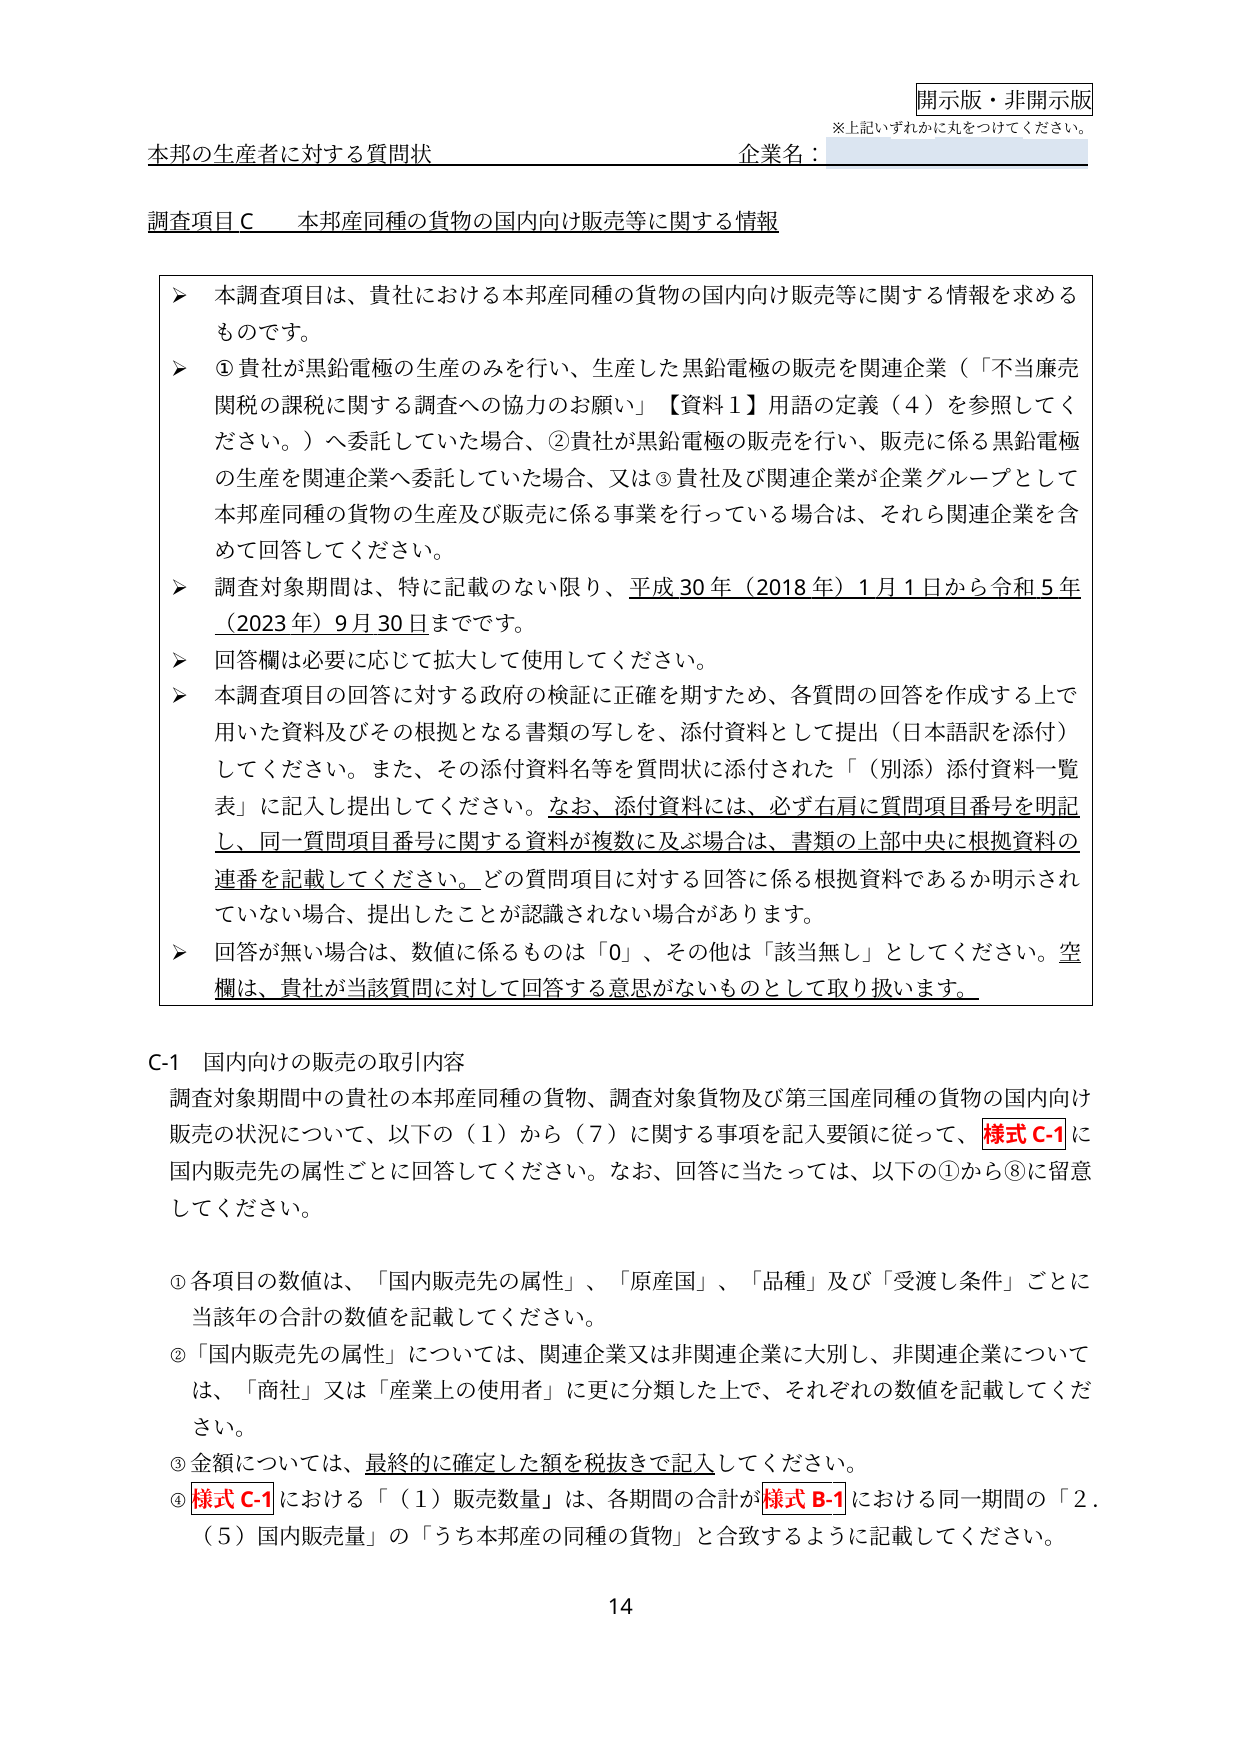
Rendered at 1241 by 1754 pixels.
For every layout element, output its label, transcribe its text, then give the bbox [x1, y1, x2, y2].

list C-1 国内向けの販売の取引内容 [148, 1043, 1092, 1079]
list ④様式C-1における「（１）販売数量」は、各期間の合計が様式B-1における同一期間の「２．（５）国内販売量」の「うち本邦産の同種の貨物」と合致するように記載してください。 [169, 1480, 1092, 1553]
table_header 本調査項目は、貴社における本邦産同種の貨物の国内向け販売等に関する情報を求めるものです。 ①貴社が黒鉛電極の生産のみを行い、生産した黒鉛電極の販売を関連企業（「不当廉売関税の課税に関する調査への協力のお願い」【資料１】用語の定義（４）を参照してください。）へ委託していた場合、②貴社が黒鉛電極の販売を行い、販売に係る黒鉛電極の生産を関連企業へ委託していた場合、又は ③貴社及び関連企業が企業グループとして本邦産同種の貨物の生産及び販売に係る事業を行っている場合は、それら関連企業を含めて回答してください。 調査対象期間は、特に記載のない限り、平成30年（2018年）1月1日から令和5年（2023年）9月30日までです。 回答欄は必要に応じて拡大して使用してください。 本調査項目の回答に対する政府の検証に正確を期すため、各質問の回答を作成する上で用いた資料及びその根拠となる書類の写しを、添付資料として提出（日本語訳を添付）してください。また、その添付資料名等を質問状に添付された「（別添）添付資料一覧表」に記入し提出してください。なお、添付資料には、必ず右肩に質問項目番号を明記し、同一質問項目番号に関する資料が複数に及ぶ場合は、書類の上部中央に根拠資料の連番を記載してください。どの質問項目に対する回答に係る根拠資料であるか明示されていない場合、提出したことが認識されない場合があります。 回答が無い場合は、数値に係るものは「0」、その他は「該当無し」としてください。空欄は、貴社が当該質問に対して回答する意思がないものとして取り扱います。 [160, 276, 1092, 1005]
list 調査対象期間中の貴社の本邦産同種の貨物、調査対象貨物及び第三国産同種の貨物の国内向け販売の状況について、以下の（１）から（７）に関する事項を記入要領に従って、様式C-1に国内販売先の属性ごとに回答してください。なお、回答に当たっては、以下の①から⑧に留意してください。 [169, 1079, 1092, 1225]
subtitle 調査項目C 本邦産同種の貨物の国内向け販売等に関する情報 [148, 202, 1092, 238]
list ③金額については、最終的に確定した額を税抜きで記入してください。 [169, 1444, 1092, 1480]
list ②「国内販売先の属性」については、関連企業又は非関連企業に大別し、非関連企業については、「商社」又は「産業上の使用者」に更に分類した上で、それぞれの数値を記載してください。 [169, 1334, 1092, 1444]
list ①各項目の数値は、「国内販売先の属性」、「原産国」、「品種」及び「受渡し条件」ごとに当該年の合計の数値を記載してください。 [169, 1261, 1092, 1334]
